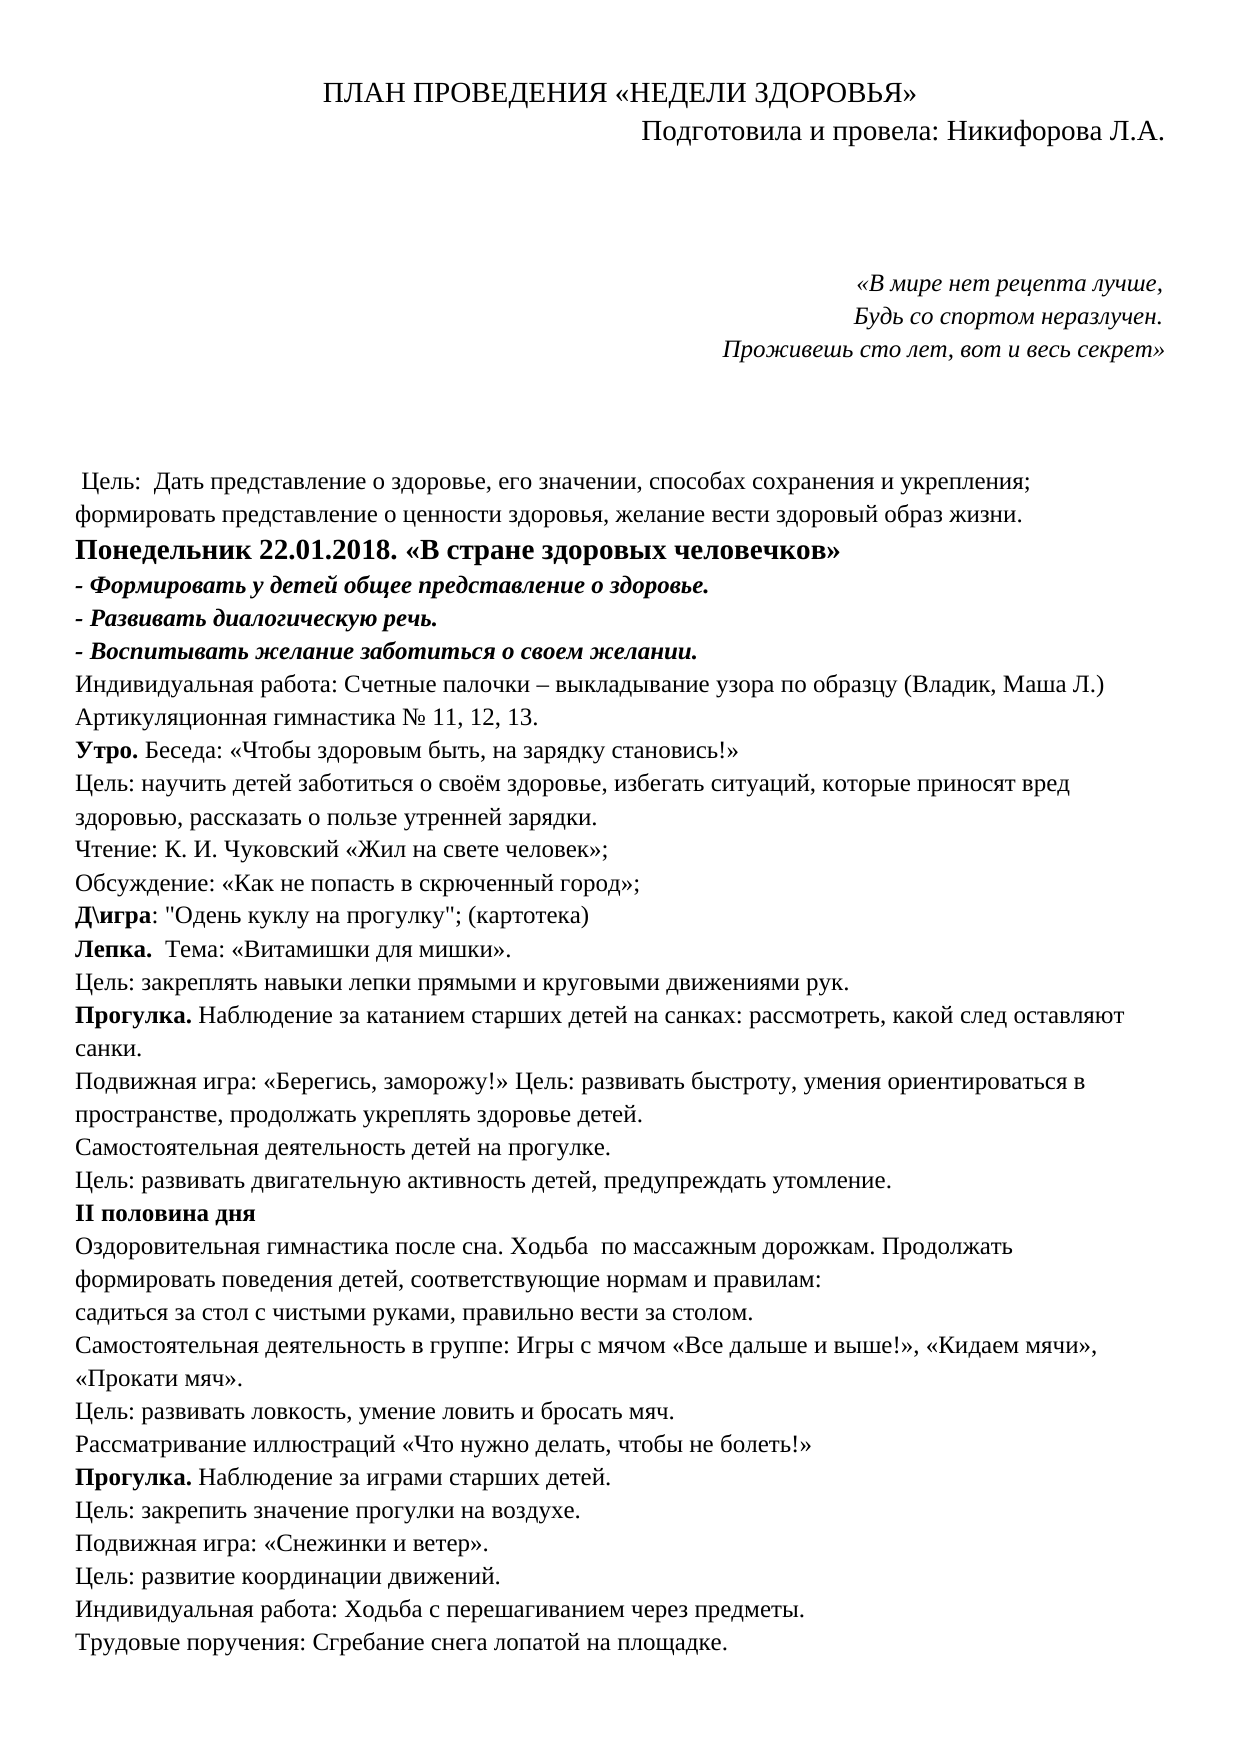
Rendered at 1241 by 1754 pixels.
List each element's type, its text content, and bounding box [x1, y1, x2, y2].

text - Развивать диалогическую речь. [75, 603, 1165, 632]
text Цель: развитие координации движений. [75, 1561, 1165, 1590]
text II половина дня [75, 1198, 1165, 1227]
text Утро. Беседа: «Чтобы здоровым быть, на зарядку становись!» [75, 736, 1165, 764]
text Обсуждение: «Как не попасть в скрюченный город»; [75, 868, 1165, 896]
text Цель: развивать двигательную активность детей, предупреждать утомление. [75, 1165, 1165, 1193]
text Д\игра: "Одень куклу на прогулку"; (картотека) [75, 901, 1165, 929]
text формировать поведения детей, соответствующие нормам и правилам: [75, 1264, 1165, 1293]
text Рассматривание иллюстраций «Что нужно делать, чтобы не болеть!» [75, 1429, 1165, 1458]
text - Формировать у детей общее представление о здоровье. [75, 570, 1165, 599]
text Индивидуальная работа: Счетные палочки – выкладывание узора по образцу (Владик, Маша Л.) [75, 669, 1165, 698]
text Самостоятельная деятельность в группе: Игры с мячом «Все дальше и выше!», «Кидаем мячи», «Прокати мяч». [75, 1330, 1165, 1392]
text Подготовила и провела: Никифорова Л.А. [75, 113, 1165, 147]
text Лепка. Тема: «Витамишки для мишки». [75, 934, 1165, 962]
text Прогулка. Наблюдение за катанием старших детей на санках: рассмотреть, какой след оставляют санки. [75, 1000, 1165, 1061]
text Чтение: К. И. Чуковский «Жил на свете человек»; [75, 834, 1165, 863]
text Индивидуальная работа: Ходьба с перешагиванием через предметы. [75, 1594, 1165, 1623]
text Цель: закреплять навыки лепки прямыми и круговыми движениями рук. [75, 967, 1165, 995]
text Оздоровительная гимнастика после сна. Ходьба по массажным дорожкам. Продолжать [75, 1231, 1165, 1259]
text Прогулка. Наблюдение за играми старших детей. [75, 1462, 1165, 1491]
text «В мире нет рецепта лучше, Будь со спортом неразлучен. [75, 268, 1165, 329]
text - Воспитывать желание заботиться о своем желании. [75, 636, 1165, 665]
text Цель: развивать ловкость, умение ловить и бросать мяч. [75, 1396, 1165, 1425]
text Трудовые поручения: Сгребание снега лопатой на площадке. [75, 1627, 1165, 1656]
text Понедельник 22.01.2018. «В стране здоровых человечков» [75, 532, 1165, 565]
text Проживешь сто лет, вот и весь секрет» [75, 334, 1165, 362]
text Подвижная игра: «Берегись, заморожу!» Цель: развивать быстроту, умения ориентироваться в пространстве, продолжать укреплять здоровье детей. [75, 1066, 1165, 1127]
text ПЛАН ПРОВЕДЕНИЯ «НЕДЕЛИ ЗДОРОВЬЯ» [75, 75, 1165, 108]
text Самостоятельная деятельность детей на прогулке. [75, 1132, 1165, 1161]
text Цель: закрепить значение прогулки на воздухе. [75, 1495, 1165, 1524]
text Цель: Дать представление о здоровье, его значении, способах сохранения и укрепления; формировать представление о ценности здоровья, желание вести здоровый образ жизни. [75, 466, 1165, 528]
text Цель: научить детей заботиться о своём здоровье, избегать ситуаций, которые приносят вред здоровью, рассказать о пользе утренней зарядки. [75, 768, 1165, 830]
text Подвижная игра: «Снежинки и ветер». [75, 1528, 1165, 1557]
text садиться за стол с чистыми руками, правильно вести за столом. [75, 1297, 1165, 1326]
text Артикуляционная гимнастика № 11, 12, 13. [75, 702, 1165, 731]
